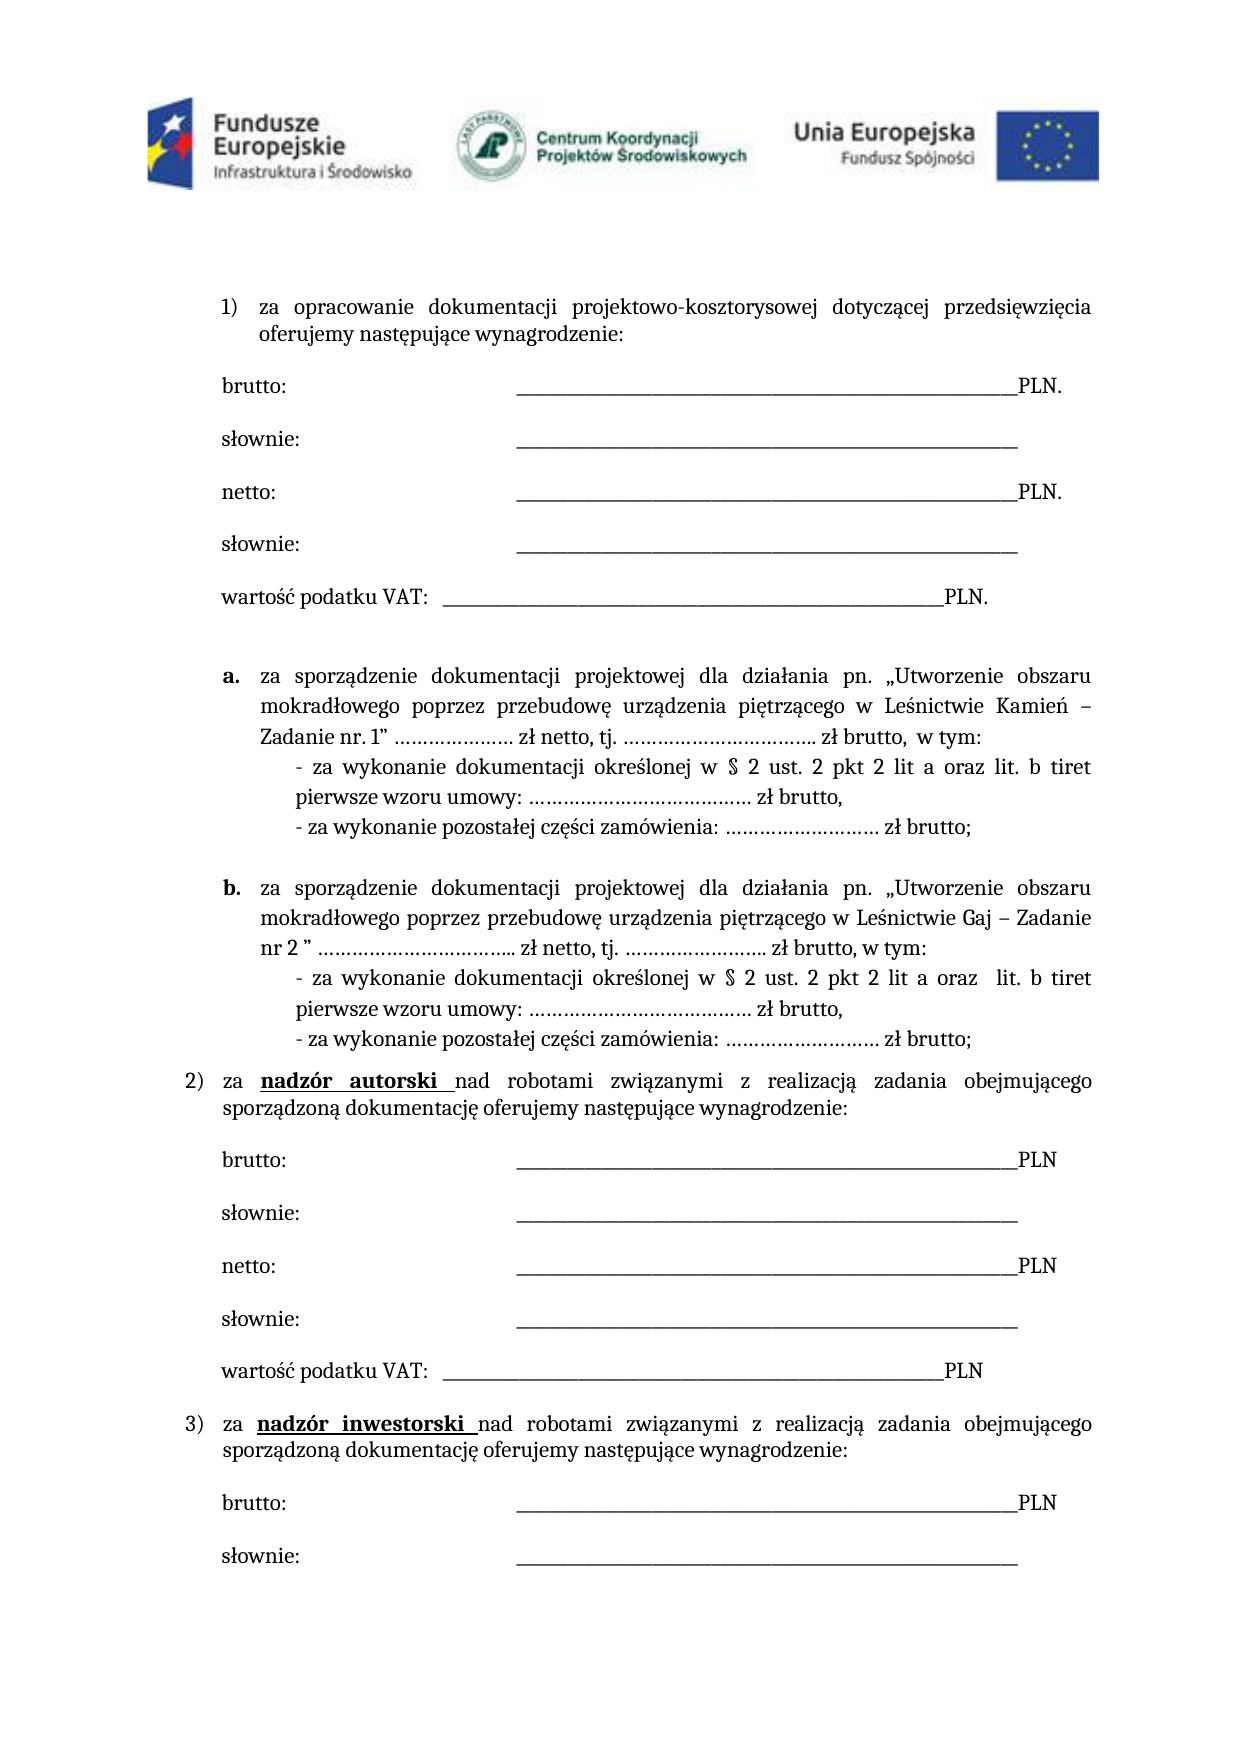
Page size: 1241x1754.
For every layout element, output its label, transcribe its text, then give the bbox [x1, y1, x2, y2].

list netto: ___________________________________________________________PLN. [221, 478, 1093, 505]
list słownie: ___________________________________________________________ [221, 1305, 1093, 1332]
text - za wykonanie pozostałej części zamówienia: ……………………… zł brutto; [295, 1026, 1093, 1052]
list za nadzór autorski nad robotami związanymi z realizacją zadania obejmującego sporządzoną dokumentację oferujemy następujące wynagrodzenie: [185, 1068, 1093, 1121]
list słownie: ___________________________________________________________ [221, 531, 1093, 558]
list słownie: ___________________________________________________________ [221, 426, 1093, 452]
list słownie: ___________________________________________________________ [221, 1200, 1093, 1226]
list brutto: ___________________________________________________________PLN. [221, 373, 1093, 399]
list wartość podatku VAT: ___________________________________________________________PLN. [221, 584, 1093, 610]
list za sporządzenie dokumentacji projektowej dla działania pn. „Utworzenie obszaru mokradłowego poprzez przebudowę urządzenia piętrzącego w Leśnictwie Kamień – Zadanie nr. 1” ………………… zł netto, tj. ……………………………. zł brutto, w tym: [223, 663, 1093, 750]
list za sporządzenie dokumentacji projektowej dla działania pn. „Utworzenie obszaru mokradłowego poprzez przebudowę urządzenia piętrzącego w Leśnictwie Gaj – Zadanie nr 2 ” …………………………….. zł netto, tj. ……………………. zł brutto, w tym: [223, 874, 1093, 961]
list słownie: ___________________________________________________________ [221, 1543, 1093, 1569]
list za nadzór inwestorski nad robotami związanymi z realizacją zadania obejmującego sporządzoną dokumentację oferujemy następujące wynagrodzenie: [185, 1411, 1093, 1463]
text - za wykonanie dokumentacji określonej w § 2 ust. 2 pkt 2 lit a oraz lit. b tiret pierwsze wzoru umowy: ………………………………… zł brutto, [295, 965, 1093, 1022]
list za opracowanie dokumentacji projektowo-kosztorysowej dotyczącej przedsięwzięcia oferujemy następujące wynagrodzenie: [221, 294, 1093, 347]
list netto: ___________________________________________________________PLN [221, 1253, 1093, 1279]
text - za wykonanie pozostałej części zamówienia: ……………………… zł brutto; [295, 814, 1093, 840]
picture [147, 97, 1100, 190]
list brutto: ___________________________________________________________PLN [221, 1490, 1093, 1516]
list brutto: ___________________________________________________________PLN [221, 1147, 1093, 1174]
list wartość podatku VAT: ___________________________________________________________PLN [221, 1358, 1093, 1384]
text - za wykonanie dokumentacji określonej w § 2 ust. 2 pkt 2 lit a oraz lit. b tiret pierwsze wzoru umowy: ………………………………… zł brutto, [295, 754, 1093, 810]
